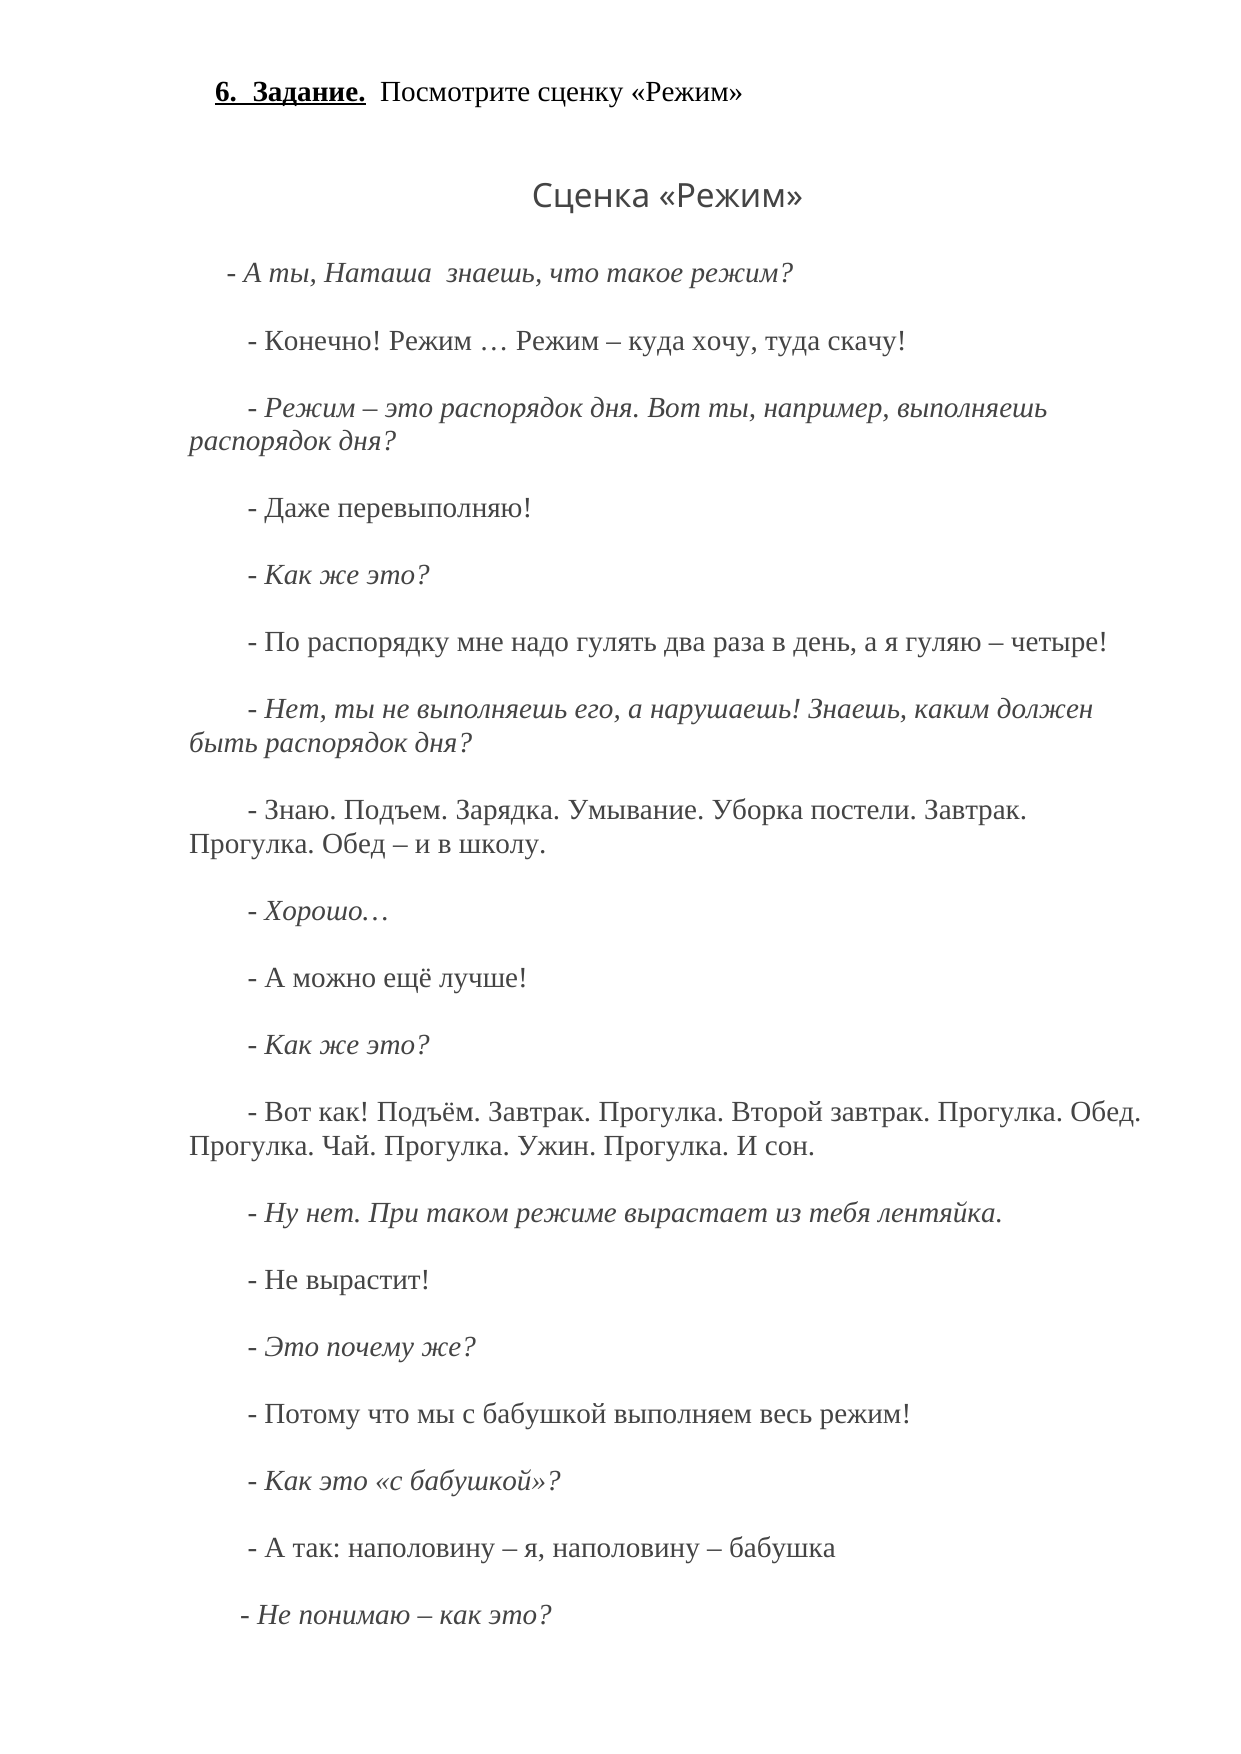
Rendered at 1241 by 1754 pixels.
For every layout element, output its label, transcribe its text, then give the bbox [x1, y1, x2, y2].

text - Конечно! Режим … Режим – куда хочу, туда скачу! [189, 323, 1146, 356]
text - Знаю. Подъем. Зарядка. Умывание. Уборка постели. Завтрак. Прогулка. Обед – и в школу. [189, 792, 1146, 859]
text - Ну нет. При таком режиме вырастает из тебя лентяйка. [189, 1195, 1146, 1228]
text - А так: наполовину – я, наполовину – бабушка [189, 1530, 1146, 1564]
text - Не понимаю – как это? [189, 1597, 1146, 1631]
text - По распорядку мне надо гулять два раза в день, а я гуляю – четыре! [189, 624, 1146, 658]
text - Как это «с бабушкой»? [189, 1463, 1146, 1497]
text - Не вырастит! [189, 1262, 1146, 1295]
text - Потому что мы с бабушкой выполняем весь режим! [189, 1396, 1146, 1429]
text - Как же это? [189, 557, 1146, 591]
text - А ты, Наташа знаешь, что такое режим? [189, 256, 1146, 289]
text - А можно ещё лучше! [189, 960, 1146, 993]
text Сценка «Режим» [189, 172, 1146, 217]
text - Режим – это распорядок дня. Вот ты, например, выполняешь распорядок дня? [189, 390, 1146, 457]
list Задание. Посмотрите сценку «Режим» [215, 74, 1152, 107]
text - Хорошо… [189, 893, 1146, 926]
text - Это почему же? [189, 1329, 1146, 1362]
text - Нет, ты не выполняешь его, а нарушаешь! Знаешь, каким должен быть распорядок дня? [189, 692, 1146, 759]
text - Даже перевыполняю! [189, 490, 1146, 524]
text - Вот как! Подъём. Завтрак. Прогулка. Второй завтрак. Прогулка. Обед. Прогулка. Чай. Прогулка. Ужин. Прогулка. И сон. [189, 1094, 1146, 1161]
text - Как же это? [189, 1027, 1146, 1061]
